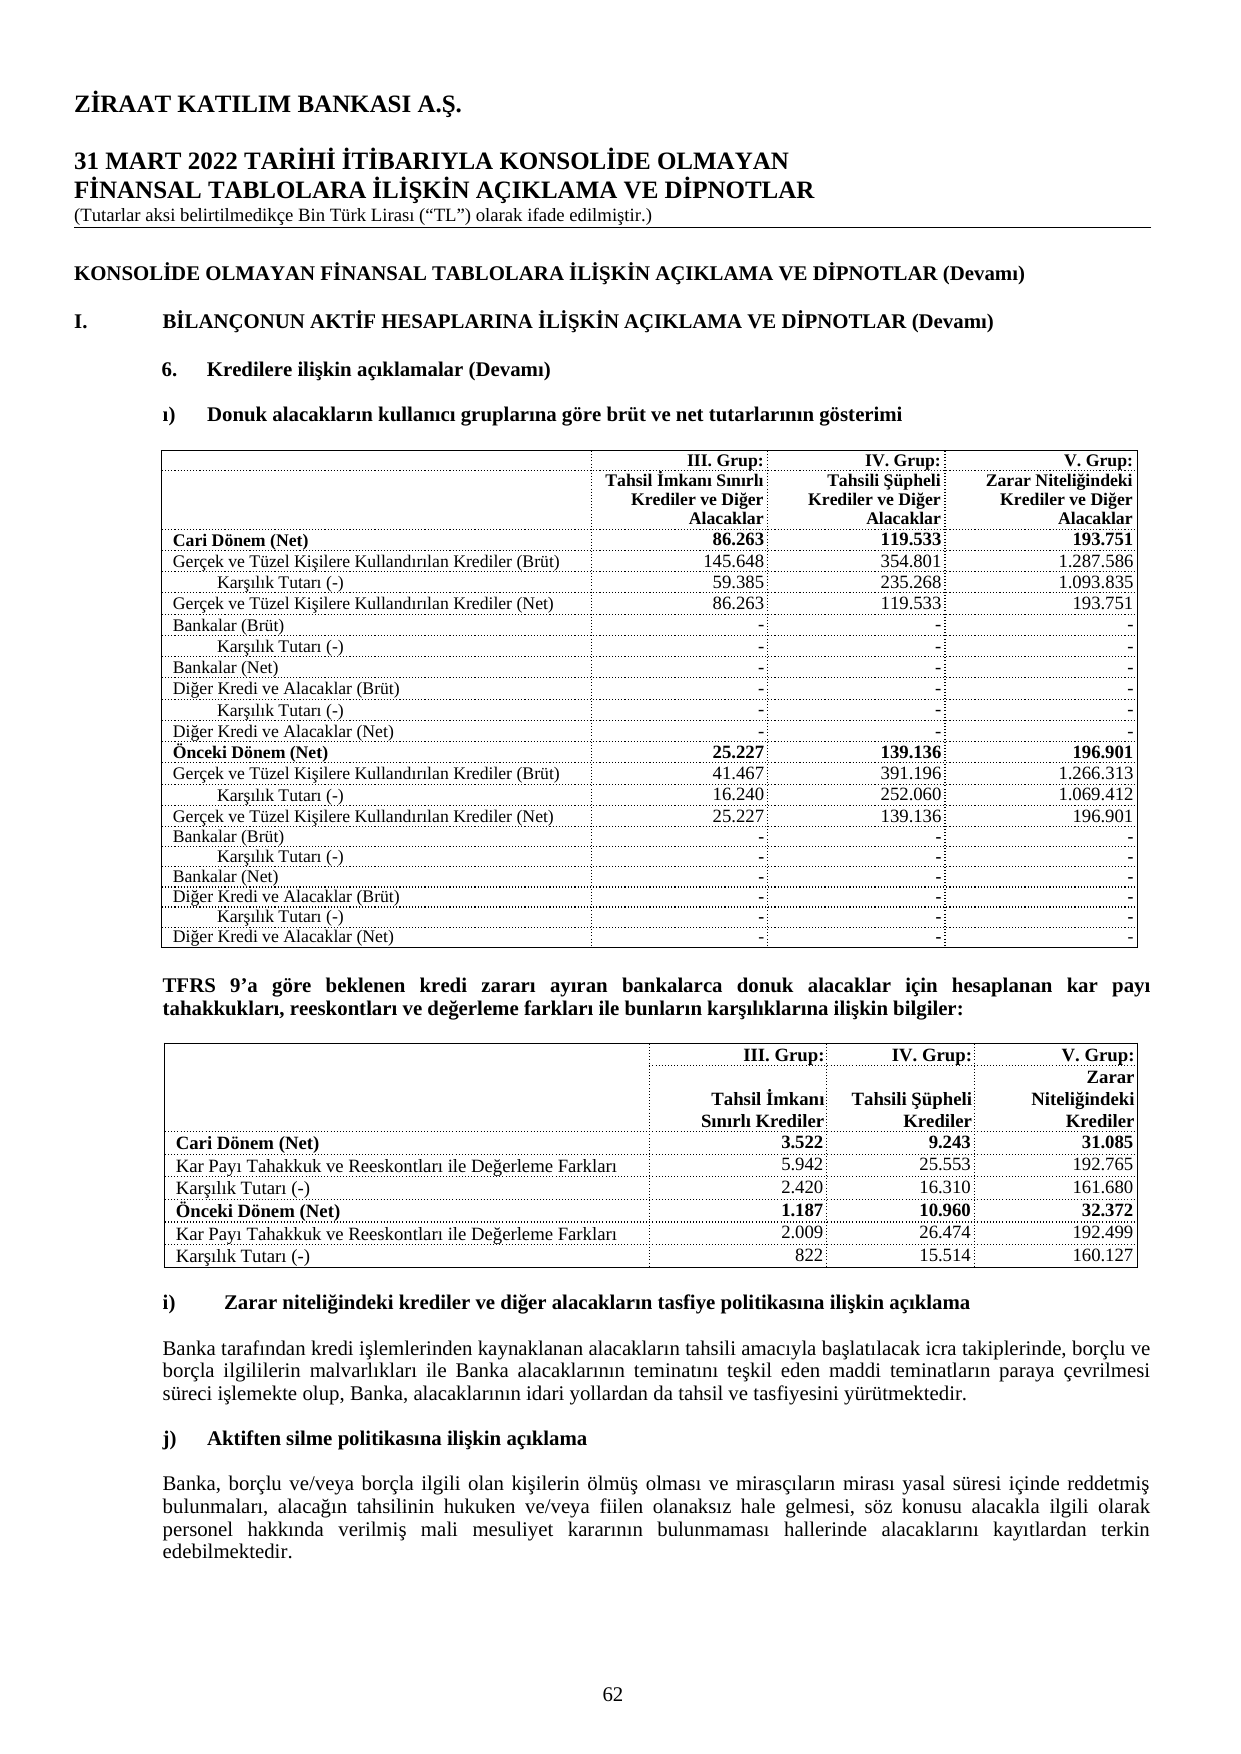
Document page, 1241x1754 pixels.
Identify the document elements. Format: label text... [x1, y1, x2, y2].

text ı) Donuk alacakların kullanıcı gruplarına göre brüt ve net tutarlarının gösterimi [162, 403, 1152, 426]
text Banka, borçlu ve/veya borçla ilgili olan kişilerin ölmüş olması ve mirasçıların mirası yasal süresi içinde reddetmiş bulunmaları, alacağın tahsilinin hukuken ve/veya fiilen olanaksız hale gelmesi, söz konusu alacakla ilgili olarak personel hakkında verilmiş mali mesuliyet kararının bulunmaması hallerinde alacaklarını kayıtlardan terkin edebilmektedir. [162, 1473, 1152, 1563]
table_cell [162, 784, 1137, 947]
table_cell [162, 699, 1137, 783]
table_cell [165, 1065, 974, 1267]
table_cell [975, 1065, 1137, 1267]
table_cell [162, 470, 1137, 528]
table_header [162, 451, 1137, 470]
text TFRS 9’a göre beklenen kredi zararı ayıran bankalarca donuk alacaklar için hesaplanan kar payı tahakkukları, reeskontları ve değerleme farkları ile bunların karşılıklarına ilişkin bilgiler: [162, 975, 1152, 1020]
list Kredilere ilişkin açıklamalar (Devamı) [161, 357, 1152, 381]
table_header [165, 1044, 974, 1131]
text Banka tarafından kredi işlemlerinden kaynaklanan alacakların tahsili amacıyla başlatılacak icra takiplerinde, borçlu ve borçla ilgililerin malvarlıkları ile Banka alacaklarının teminatını teşkil eden maddi teminatların paraya çevrilmesi süreci işlemekte olup, Banka, alacaklarının idari yollardan da tahsil ve tasfiyesini yürütmektedir. [162, 1337, 1152, 1405]
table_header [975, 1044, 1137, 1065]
text KONSOLİDE OLMAYAN FİNANSAL TABLOLARA İLİŞKİN AÇIKLAMA VE DİPNOTLAR (Devamı) [74, 261, 1152, 285]
text i) Zarar niteliğindeki krediler ve diğer alacakların tasfiye politikasına ilişkin açıklama [87, 1290, 1152, 1314]
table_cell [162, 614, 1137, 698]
text I. BİLANÇONUN AKTİF HESAPLARINA İLİŞKİN AÇIKLAMA VE DİPNOTLAR (Devamı) [74, 309, 1152, 333]
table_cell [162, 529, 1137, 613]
text j) Aktiften silme politikasına ilişkin açıklama [162, 1428, 1152, 1450]
